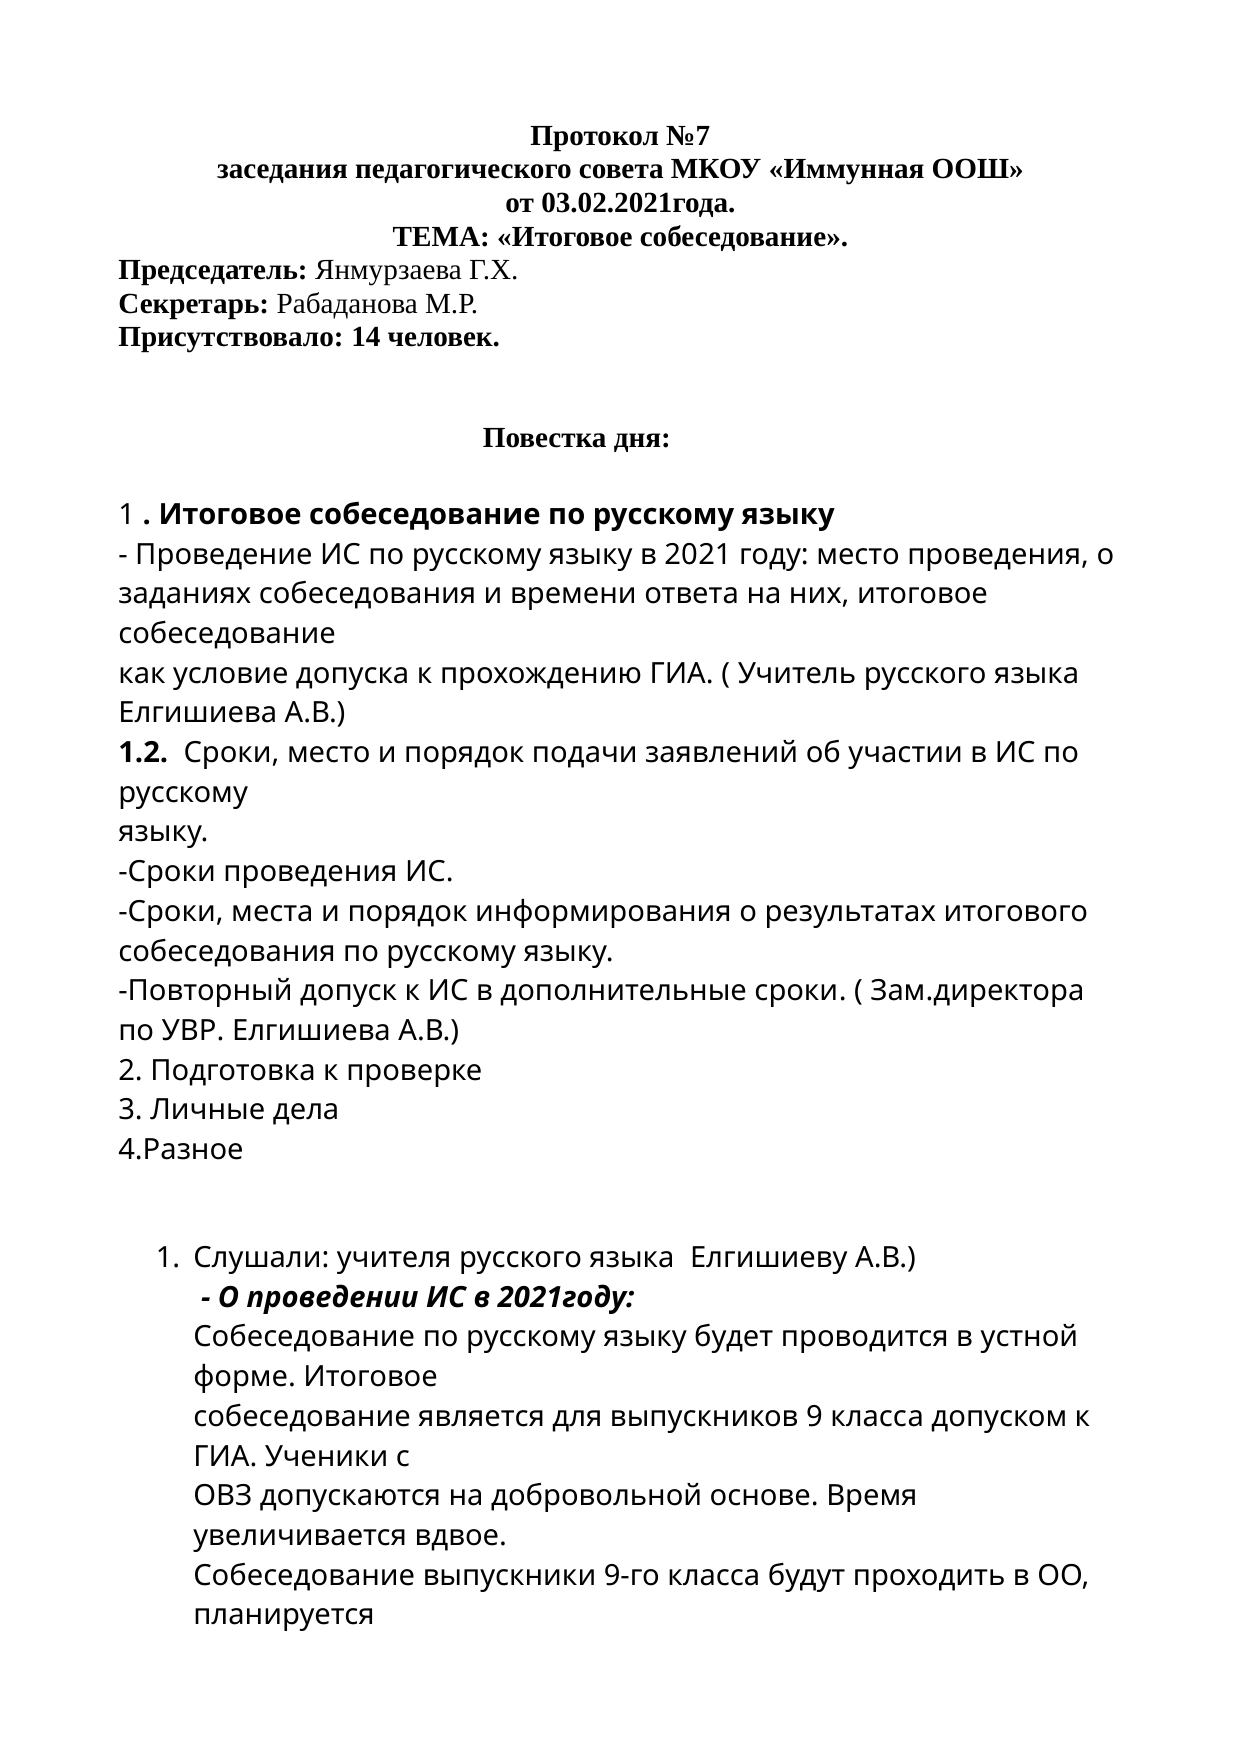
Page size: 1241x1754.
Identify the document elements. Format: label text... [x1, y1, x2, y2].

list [156, 1236, 1122, 1633]
text Повестка дня: [118, 420, 1122, 453]
text 2. Подготовка к проверке [118, 1049, 1122, 1088]
text 1 . Итоговое собеседование по русскому языку - Проведение ИС по русскому языку в 2021 году: место проведения, о заданиях собеседования и времени ответа на них, итоговое собеседование как условие допуска к прохождению ГИА. ( Учитель русского языка Елгишиева А.В.) 1.2. Сроки, место и порядок подачи заявлений об участии в ИС по русскому языку. -Сроки проведения ИС. -Сроки, места и порядок информирования о результатах итогового собеседования по русскому языку. -Повторный допуск к ИС в дополнительные сроки. ( Зам.директора по УВР. Елгишиева А.В.) [118, 453, 1122, 1049]
text Протокол №7 [118, 118, 1122, 152]
text от 03.02.2021года. [118, 185, 1122, 219]
text 3. Личные дела 4.Разное [118, 1088, 1122, 1197]
text Присутствовало: 14 человек. [118, 319, 1122, 353]
text Председатель: Янмурзаева Г.Х. [118, 252, 1122, 286]
text заседания педагогического совета МКОУ «Иммунная ООШ» [118, 152, 1122, 185]
text ТЕМА: «Итоговое собеседование». [118, 219, 1122, 252]
text Секретарь: Рабаданова М.Р. [118, 286, 1122, 319]
